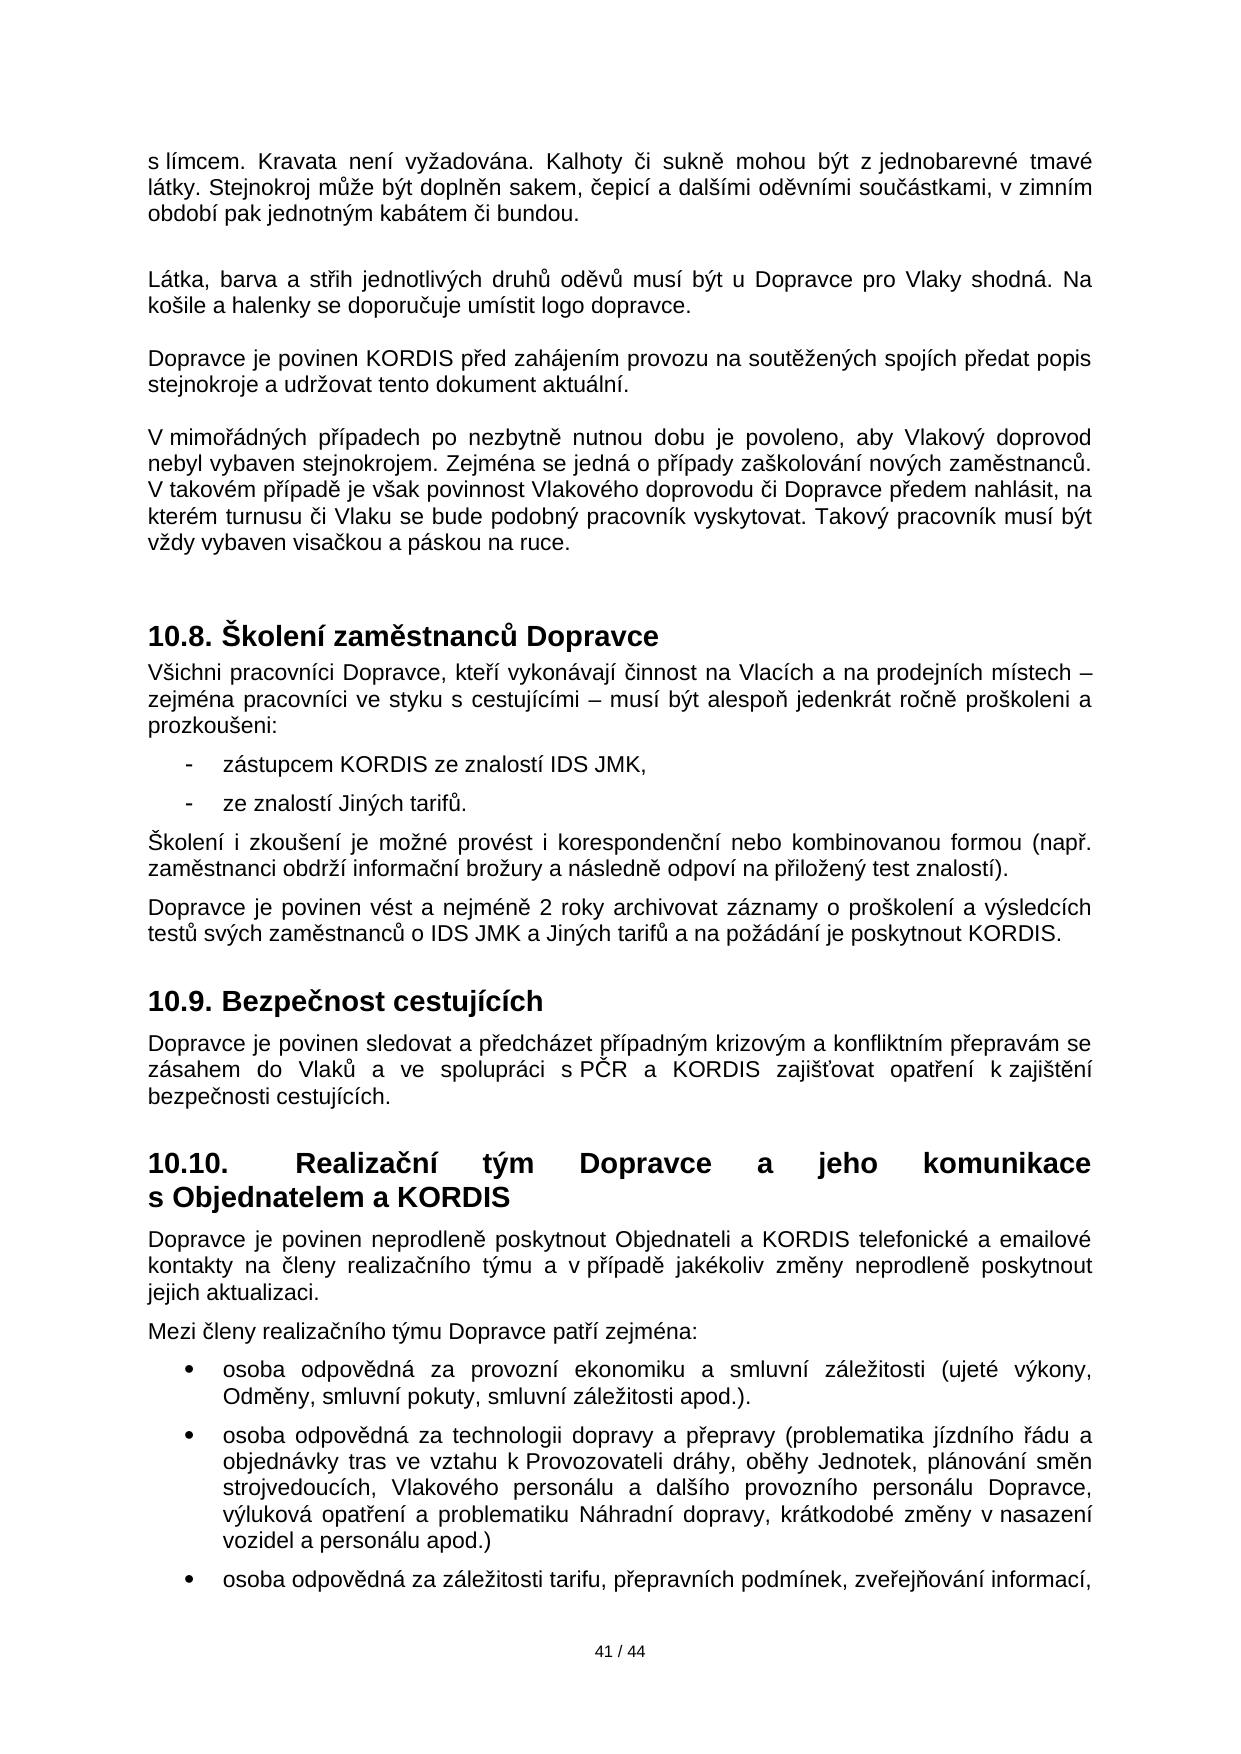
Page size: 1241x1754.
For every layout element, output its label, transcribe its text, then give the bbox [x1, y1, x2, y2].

subtitle Školení zaměstnanců Dopravce [148, 619, 1092, 653]
list zástupcem KORDIS ze znalostí IDS JMK, [185, 751, 1092, 777]
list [185, 1566, 1092, 1592]
text Dopravce je povinen KORDIS před zahájením provozu na soutěžených spojích předat popis stejnokroje a udržovat tento dokument aktuální. [148, 345, 1092, 397]
text Dopravce je povinen vést a nejméně 2 roky archivovat záznamy o proškolení a výsledcích testů svých zaměstnanců o IDS JMK a Jiných tarifů a na požádání je poskytnout KORDIS. [148, 894, 1092, 946]
subtitle Bezpečnost cestujících [148, 984, 1092, 1017]
text Všichni pracovníci Dopravce, kteří vykonávají činnost na Vlacích a na prodejních místech – zejména pracovníci ve styku s cestujícími – musí být alespoň jedenkrát ročně proškoleni a prozkoušeni: [148, 659, 1092, 738]
list osoba odpovědná za technologii dopravy a přepravy (problematika jízdního řádu a objednávky tras ve vztahu k Provozovateli dráhy, oběhy Jednotek, plánování směn strojvedoucích, Vlakového personálu a dalšího provozního personálu Dopravce, výluková opatření a problematiku Náhradní dopravy, krátkodobé změny v nasazení vozidel a personálu apod.) [185, 1422, 1092, 1553]
text Látka, barva a střih jednotlivých druhů oděvů musí být u Dopravce pro Vlaky shodná. Na košile a halenky se doporučuje umístit logo dopravce. [148, 266, 1092, 318]
list ze znalostí Jiných tarifů. [185, 789, 1092, 816]
text Školení i zkoušení je možné provést i korespondenční nebo kombinovanou formou (např. zaměstnanci obdrží informační brožury a následně odpoví na přiložený test znalostí). [148, 828, 1092, 881]
text V mimořádných případech po nezbytně nutnou dobu je povoleno, aby Vlakový doprovod nebyl vybaven stejnokrojem. Zejména se jedná o případy zaškolování nových zaměstnanců. V takovém případě je však povinnost Vlakového doprovodu či Dopravce předem nahlásit, na kterém turnusu či Vlaku se bude podobný pracovník vyskytovat. Takový pracovník musí být vždy vybaven visačkou a páskou na ruce. [148, 424, 1092, 556]
text Dopravce je povinen sledovat a předcházet případným krizovým a konfliktním přepravám se zásahem do Vlaků a ve spolupráci s PČR a KORDIS zajišťovat opatření k zajištění bezpečnosti cestujících. [148, 1030, 1092, 1109]
list osoba odpovědná za provozní ekonomiku a smluvní záležitosti (ujeté výkony, Odměny, smluvní pokuty, smluvní záležitosti apod.). [185, 1356, 1092, 1409]
text Mezi členy realizačního týmu Dopravce patří zejména: [148, 1318, 1092, 1344]
text Dopravce je povinen neprodleně poskytnout Objednateli a KORDIS telefonické a emailové kontakty na členy realizačního týmu a v případě jakékoliv změny neprodleně poskytnout jejich aktualizaci. [148, 1226, 1092, 1305]
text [148, 148, 1092, 227]
subtitle Realizační tým Dopravce a jeho komunikace s Objednatelem a KORDIS [148, 1146, 1092, 1213]
